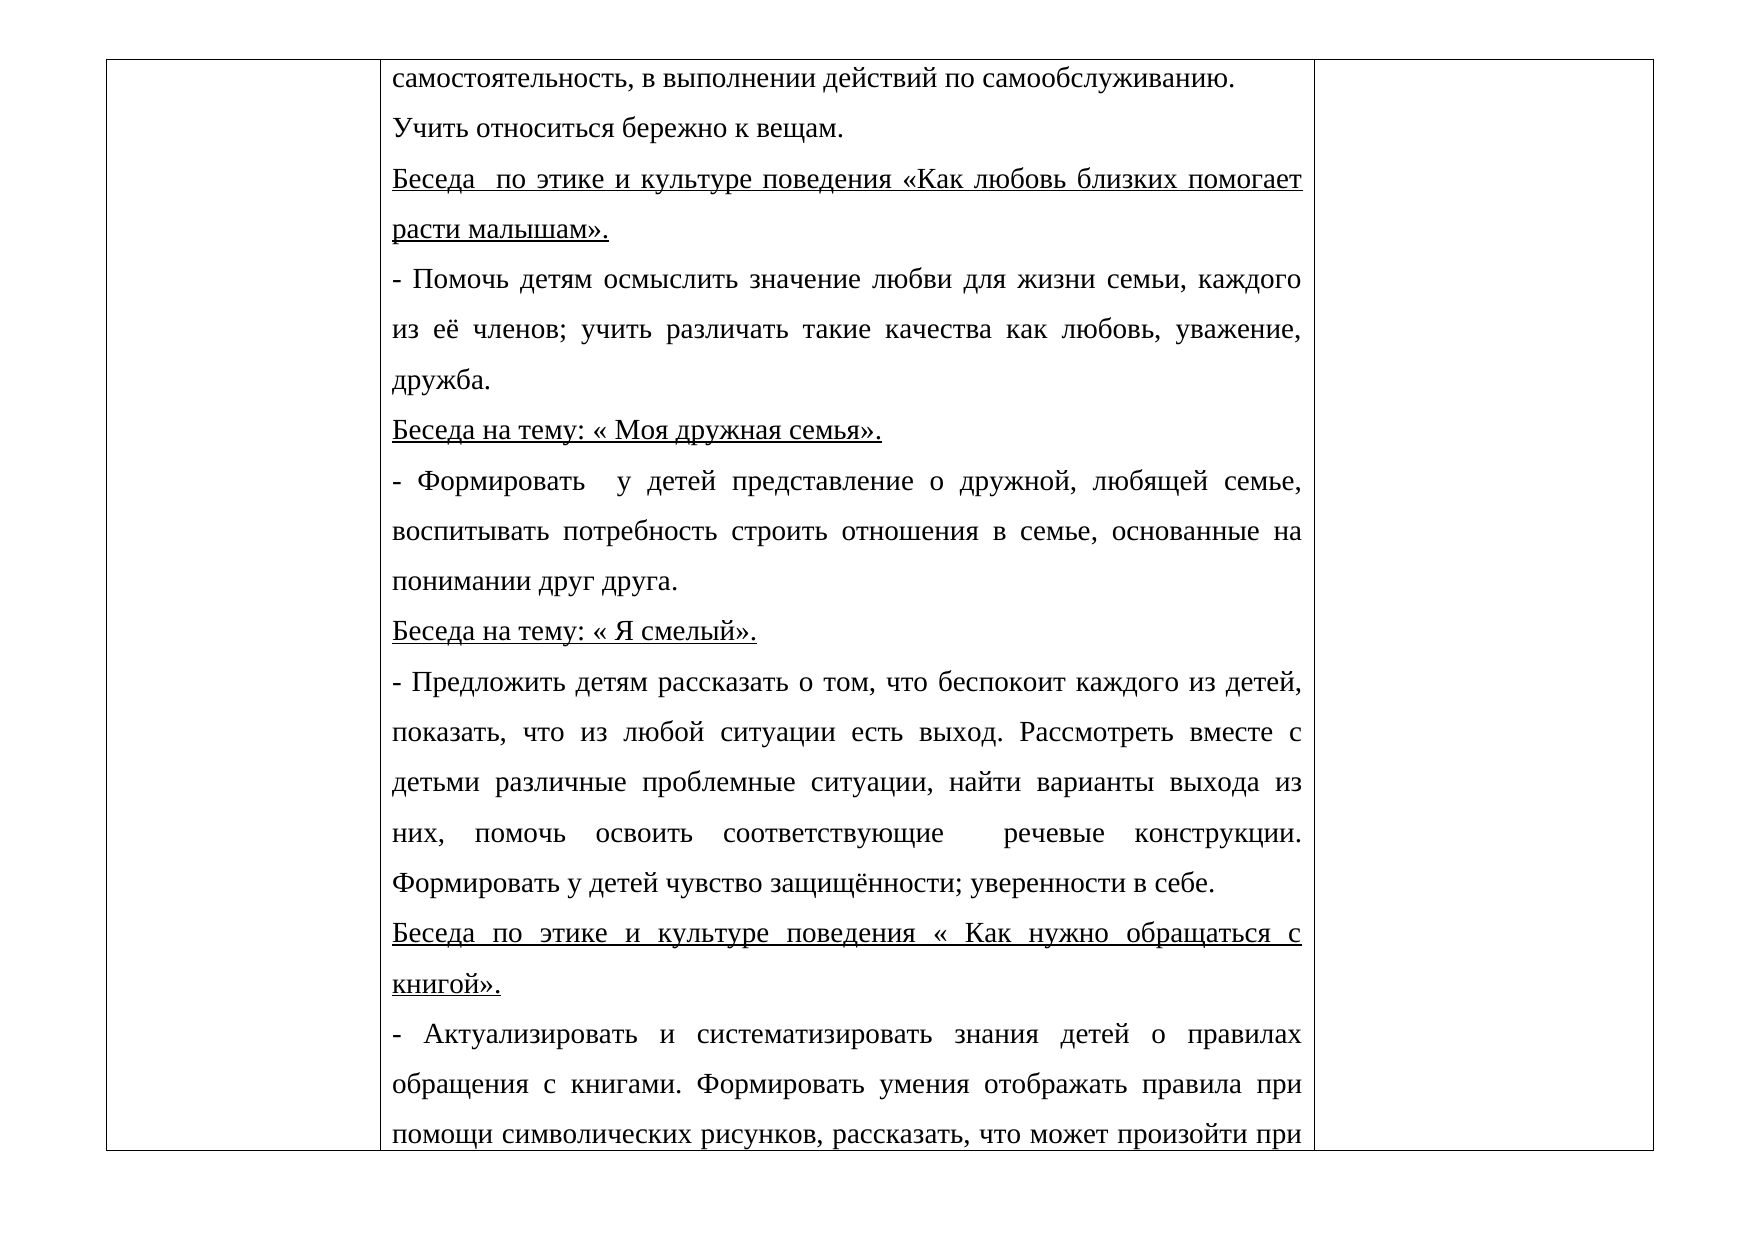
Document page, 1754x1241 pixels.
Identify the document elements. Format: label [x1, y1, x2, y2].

table_cell [381, 60, 1314, 1150]
table_cell [1315, 60, 1653, 1150]
table_cell [107, 60, 380, 1150]
